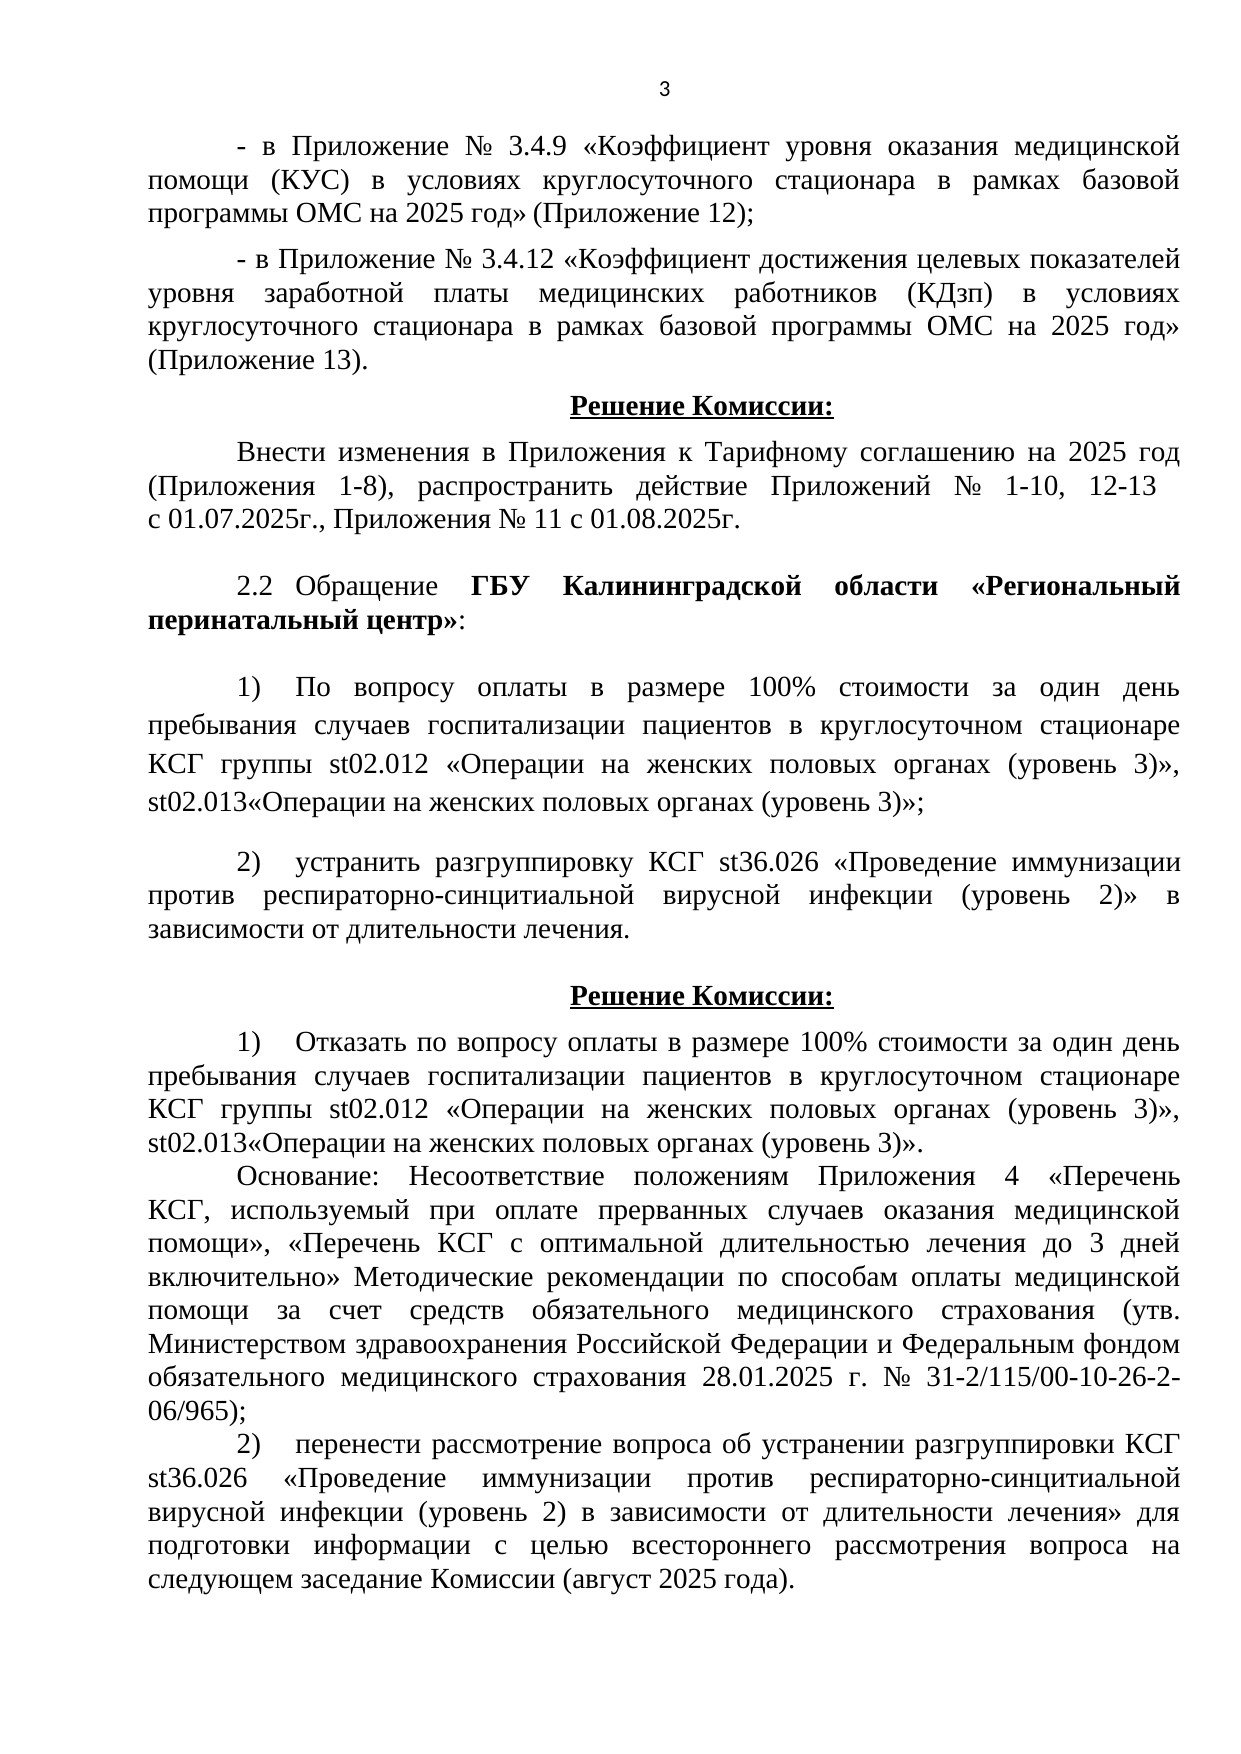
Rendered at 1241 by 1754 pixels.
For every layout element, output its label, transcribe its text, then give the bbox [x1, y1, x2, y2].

list перенести рассмотрение вопроса об устранении разгруппировки КСГ st36.026 «Проведение иммунизации против респираторно-синцитиальной вирусной инфекции (уровень 2) в зависимости от длительности лечения» для подготовки информации с целью всестороннего рассмотрения вопроса на следующем заседание Комиссии (август 2025 года). [148, 1427, 1181, 1594]
list Отказать по вопросу оплаты в размере 100% стоимости за один день пребывания случаев госпитализации пациентов в круглосуточном стационаре КСГ группы st02.012 «Операции на женских половых органах (уровень 3)», st02.013«Операции на женских половых органах (уровень 3)». [148, 1024, 1181, 1158]
text Решение Комиссии: [223, 978, 1181, 1012]
text - в Приложение № 3.4.9 «Коэффициент уровня оказания медицинской помощи (КУС) в условиях круглосуточного стационара в рамках базовой программы ОМС на 2025 год» (Приложение 12); [148, 128, 1181, 229]
list По вопросу оплаты в размере 100% стоимости за один день пребывания случаев госпитализации пациентов в круглосуточном стационаре КСГ группы st02.012 «Операции на женских половых органах (уровень 3)», st02.013«Операции на женских половых органах (уровень 3)»; [148, 669, 1181, 818]
list устранить разгруппировку КСГ st36.026 «Проведение иммунизации против респираторно-синцитиальной вирусной инфекции (уровень 2)» в зависимости от длительности лечения. [148, 844, 1181, 944]
text Основание: Несоответствие положениям Приложения 4 «Перечень КСГ, используемый при оплате прерванных случаев оказания медицинской помощи», «Перечень КСГ с оптимальной длительностью лечения до 3 дней включительно» Методические рекомендации по способам оплаты медицинской помощи за счет средств обязательного медицинского страхования (утв. Министерством здравоохранения Российской Федерации и Федеральным фондом обязательного медицинского страхования 28.01.2025 г. № 31-2/115/00-10-26-2-06/965); [148, 1158, 1181, 1427]
text - в Приложение № 3.4.12 «Коэффициент достижения целевых показателей уровня заработной платы медицинских работников (КДзп) в условиях круглосуточного стационара в рамках базовой программы ОМС на 2025 год» (Приложение 13). [148, 241, 1181, 376]
text Внести изменения в Приложения к Тарифному соглашению на 2025 год (Приложения 1-8), распространить действие Приложений № 1-10, 12-13 с 01.07.2025г., Приложения № 11 с 01.08.2025г. [148, 434, 1181, 535]
list Обращение ГБУ Калининградской области «Региональный перинатальный центр»: [148, 568, 1181, 635]
text Решение Комиссии: [223, 388, 1181, 422]
